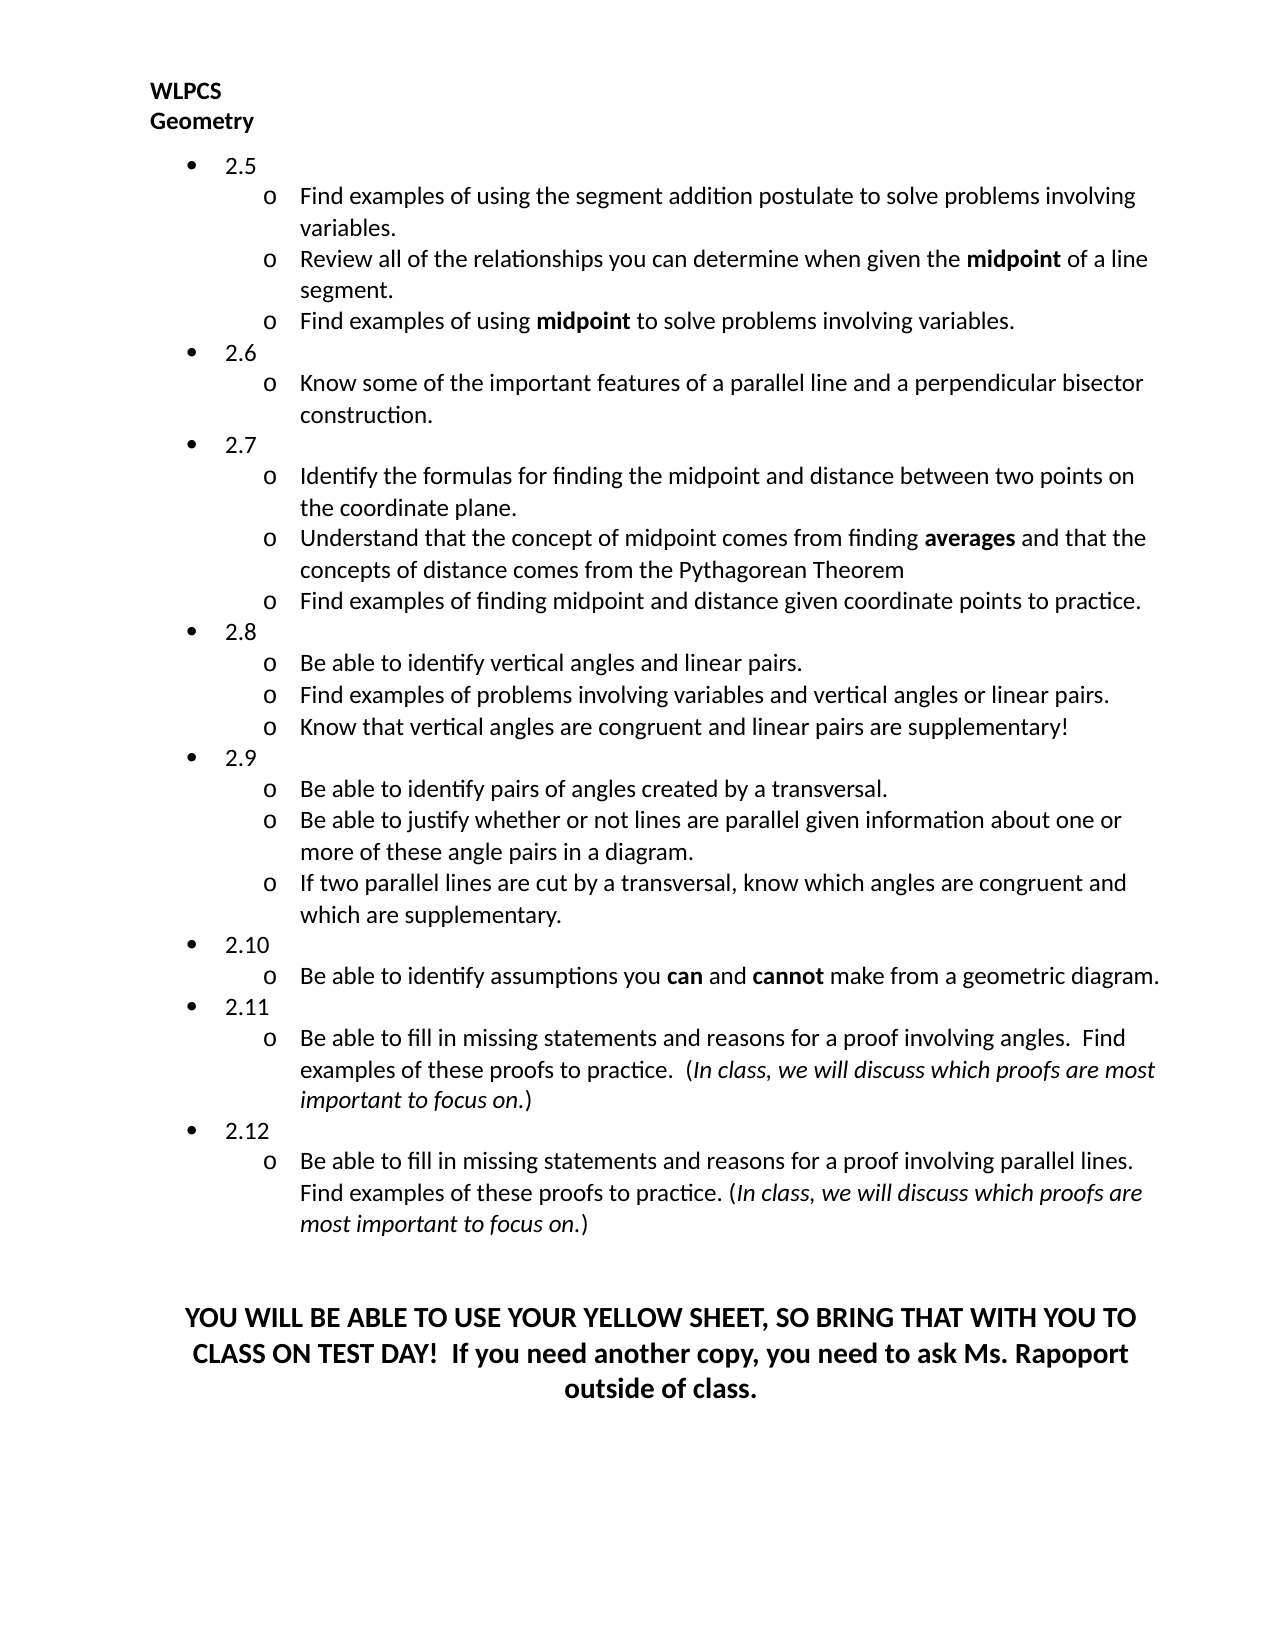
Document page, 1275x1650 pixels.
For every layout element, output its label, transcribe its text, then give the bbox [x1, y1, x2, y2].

list 2.10 [187, 929, 1172, 960]
list 2.6 [187, 337, 1172, 367]
list Find examples of using the segment addition postulate to solve problems involving variables. [262, 181, 1172, 243]
list 2.8 [187, 617, 1172, 647]
list Find examples of finding midpoint and distance given coordinate points to practice. [262, 585, 1172, 617]
list 2.11 [187, 992, 1172, 1022]
list Find examples of using midpoint to solve problems involving variables. [262, 305, 1172, 337]
list Understand that the concept of midpoint comes from finding averages and that the concepts of distance comes from the Pythagorean Theorem [262, 522, 1172, 585]
list Find examples of problems involving variables and vertical angles or linear pairs. [262, 679, 1172, 711]
list 2.9 [187, 742, 1172, 773]
list Be able to justify whether or not lines are parallel given information about one or more of these angle pairs in a diagram. [262, 805, 1172, 867]
list Be able to identify vertical angles and linear pairs. [262, 647, 1172, 679]
list 2.12 [187, 1115, 1172, 1145]
list 2.5 [187, 150, 1172, 181]
list Be able to fill in missing statements and reasons for a proof involving parallel lines. Find examples of these proofs to practice. (In class, we will discuss which proofs are most important to focus on.) [262, 1145, 1172, 1238]
list Be able to fill in missing statements and reasons for a proof involving angles. Find examples of these proofs to practice. (In class, we will discuss which proofs are most important to focus on.) [262, 1022, 1172, 1115]
list Review all of the relationships you can determine when given the midpoint of a line segment. [262, 243, 1172, 305]
list Identify the formulas for finding the midpoint and distance between two points on the coordinate plane. [262, 460, 1172, 522]
list Be able to identify pairs of angles created by a transversal. [262, 773, 1172, 805]
text YOU WILL BE ABLE TO USE YOUR YELLOW SHEET, SO BRING THAT WITH YOU TO CLASS ON TEST DAY! If you need another copy, you need to ask Ms. Rapoport outside of class. [150, 1299, 1172, 1406]
list Be able to identify assumptions you can and cannot make from a geometric diagram. [262, 960, 1172, 992]
list Know that vertical angles are congruent and linear pairs are supplementary! [262, 711, 1172, 742]
list Know some of the important features of a parallel line and a perpendicular bisector construction. [262, 367, 1172, 430]
list 2.7 [187, 430, 1172, 460]
list If two parallel lines are cut by a transversal, know which angles are congruent and which are supplementary. [262, 867, 1172, 929]
